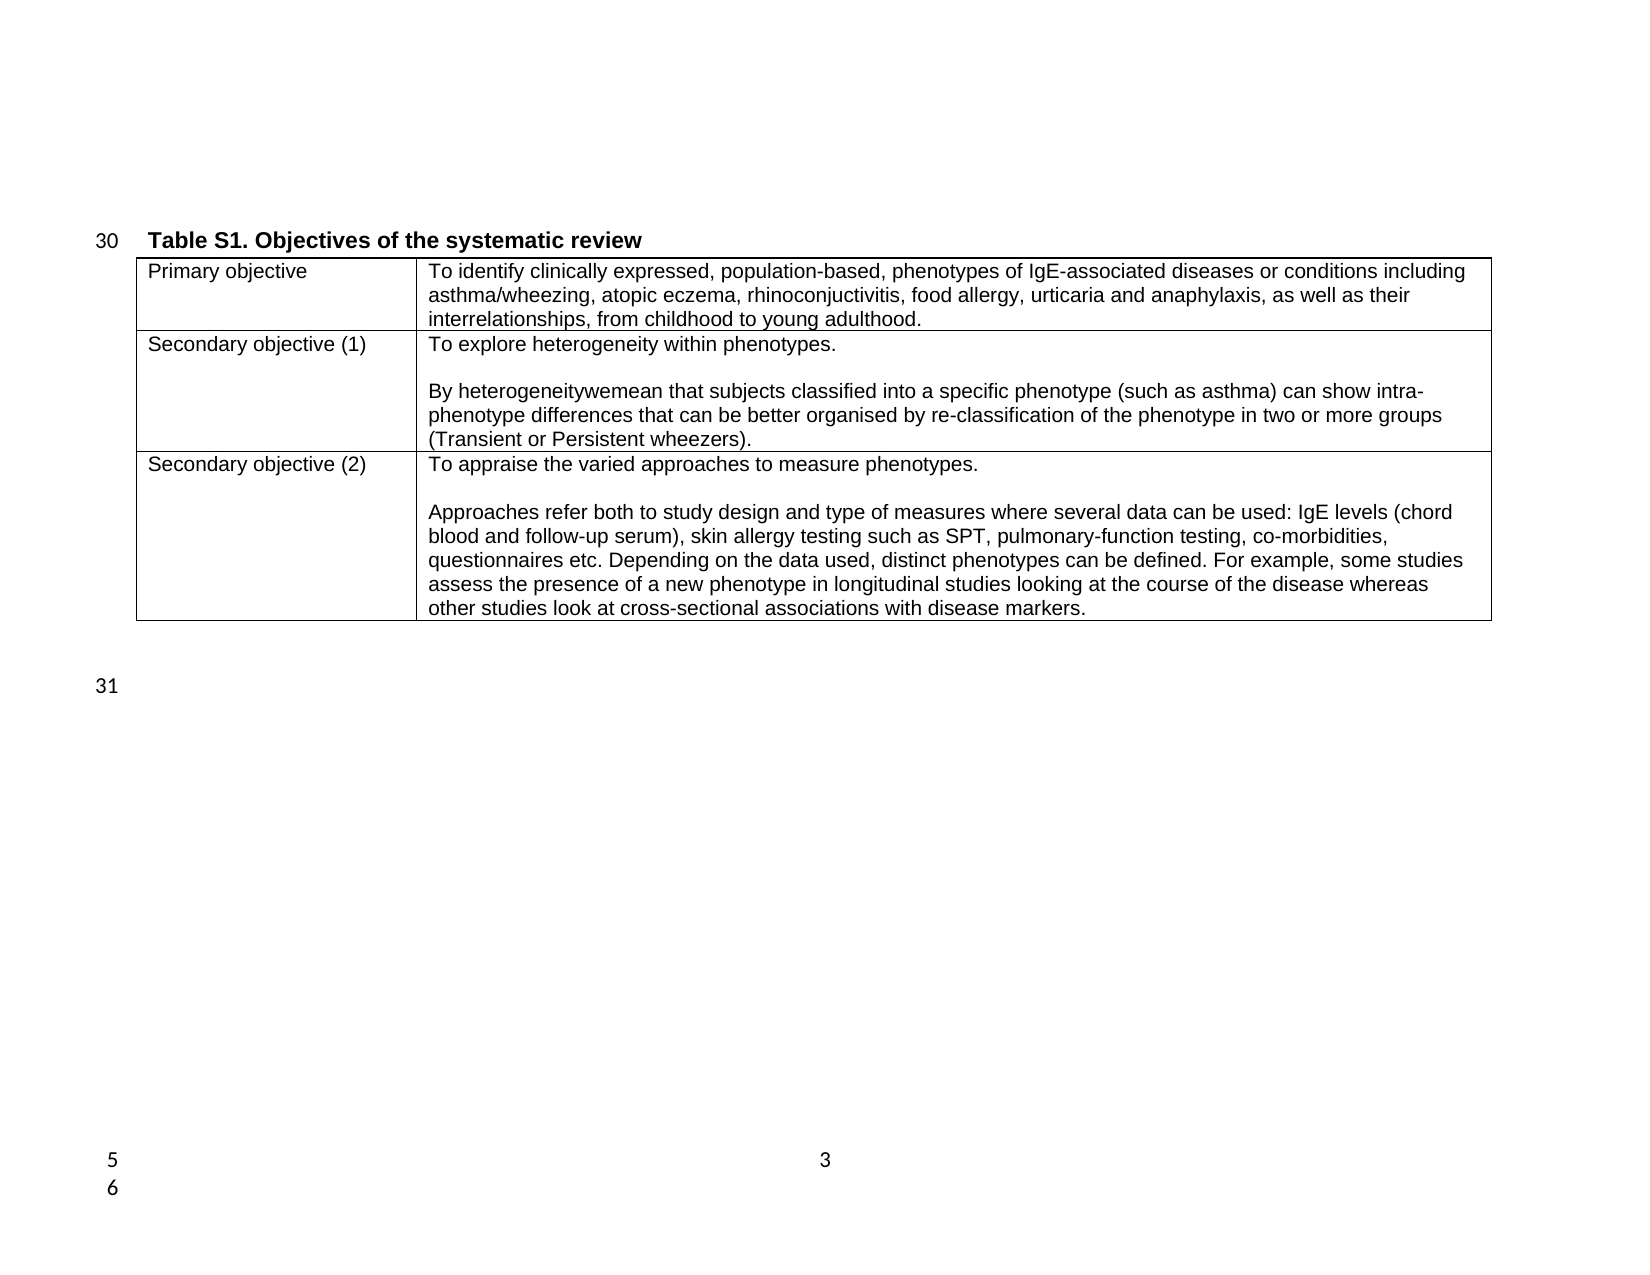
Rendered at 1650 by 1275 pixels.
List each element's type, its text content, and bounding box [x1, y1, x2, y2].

table_cell To appraise the varied approaches to measure phenotypes. Approaches refer both to study design and type of measures where several data can be used: IgE levels (chord blood and follow-up serum), skin allergy testing such as SPT, pulmonary-function testing, co-morbidities, questionnaires etc. Depending on the data used, distinct phenotypes can be defined. For example, some studies assess the presence of a new phenotype in longitudinal studies looking at the course of the disease whereas other studies look at cross-sectional associations with disease markers. [417, 452, 1491, 620]
table_header To identify clinically expressed, population-based, phenotypes of IgE-associated diseases or conditions including asthma/wheezing, atopic eczema, rhinoconjuctivitis, food allergy, urticaria and anaphylaxis, as well as their interrelationships, from childhood to young adulthood. [417, 259, 1491, 330]
table_header Primary objective [137, 259, 416, 330]
table_cell Secondary objective (2) [137, 452, 416, 620]
table_cell Secondary objective (1) [137, 331, 416, 451]
subtitle Table S1. Objectives of the systematic review [148, 227, 1502, 253]
table_cell To explore heterogeneity within phenotypes. By heterogeneitywemean that subjects classified into a specific phenotype (such as asthma) can show intra-phenotype differences that can be better organised by re-classification of the phenotype in two or more groups (Transient or Persistent wheezers). [417, 331, 1491, 451]
